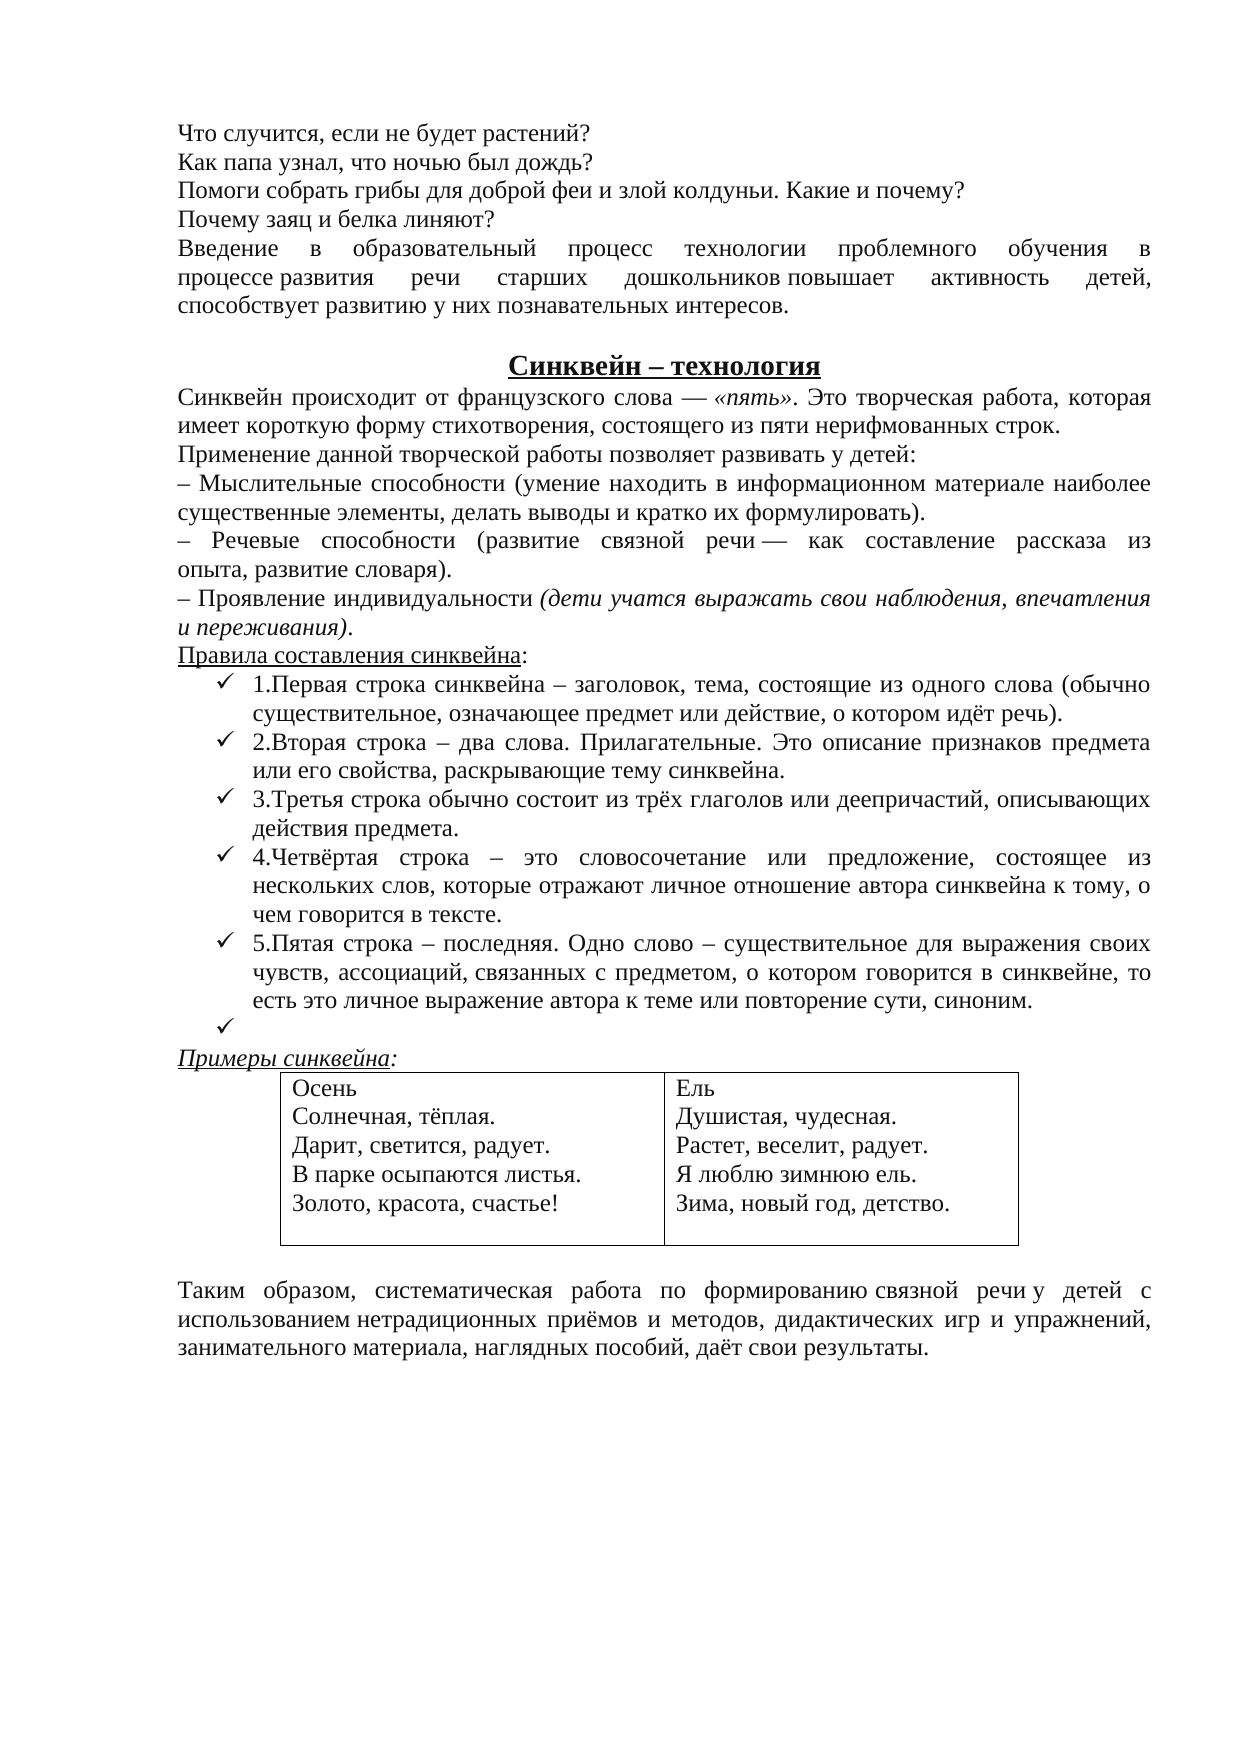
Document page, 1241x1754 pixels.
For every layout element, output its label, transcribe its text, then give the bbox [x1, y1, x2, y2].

table_header Осень Солнечная, тёплая. Дарит, светится, радует. В парке осыпаются листья. Золото, красота, счастье! [281, 1073, 664, 1245]
text Помоги собрать грибы для доброй феи и злой колдуньи. Какие и почему? [177, 176, 1152, 204]
list 4.Четвёртая строка – это словосочетание или предложение, состоящее из нескольких слов, которые отражают личное отношение автора синквейна к тому, о чем говорится в тексте. [215, 842, 1152, 928]
text Как папа узнал, что ночью был дождь? [177, 147, 1152, 176]
text Применение данной творческой работы позволяет развивать у детей: [177, 439, 1152, 468]
text Введение в образовательный процесс технологии проблемного обучения в процессе развития речи старших дошкольников повышает активность детей, способствует развитию у них познавательных интересов. [177, 233, 1152, 319]
list 5.Пятая строка – последняя. Одно слово – существительное для выражения своих чувств, ассоциаций, связанных с предметом, о котором говорится в синквейне, то есть это личное выражение автора к теме или повторение сути, синоним. [215, 928, 1152, 1014]
list 2.Вторая строка – два слова. Прилагательные. Это описание признаков предмета или его свойства, раскрывающие тему синквейна. [215, 727, 1152, 784]
text Синквейн происходит от французского слова — «пять». Это творческая работа, которая имеет короткую форму стихотворения, состоящего из пяти нерифмованных строк. [177, 382, 1152, 439]
list 3.Третья строка обычно состоит из трёх глаголов или деепричастий, описывающих действия предмета. [215, 784, 1152, 842]
text – Мыслительные способности (умение находить в информационном материале наиболее существенные элементы, делать выводы и кратко их формулировать). [177, 468, 1152, 525]
table_header Ель Душистая, чудесная. Растет, веселит, радует. Я люблю зимнюю ель. Зима, новый год, детство. [665, 1073, 1018, 1245]
text Примеры синквейна: [177, 1043, 1152, 1072]
text Таким образом, систематическая работа по формированию связной речи у детей с использованием нетрадиционных приёмов и методов, дидактических игр и упражнений, занимательного материала, наглядных пособий, даёт свои результаты. [177, 1275, 1152, 1361]
text Правила составления синквейна: [177, 640, 1152, 669]
text Что случится, если не будет растений? [177, 118, 1152, 147]
text Почему заяц и белка линяют? [177, 204, 1152, 233]
text Синквейн – технология [177, 348, 1152, 382]
text – Речевые способности (развитие связной речи — как составление рассказа из опыта, развитие словаря). [177, 525, 1152, 583]
list 1.Первая строка синквейна – заголовок, тема, состоящие из одного слова (обычно существительное, означающее предмет или действие, о котором идёт речь). [215, 669, 1152, 727]
text – Проявление индивидуальности (дети учатся выражать свои наблюдения, впечатления и переживания). [177, 583, 1152, 640]
